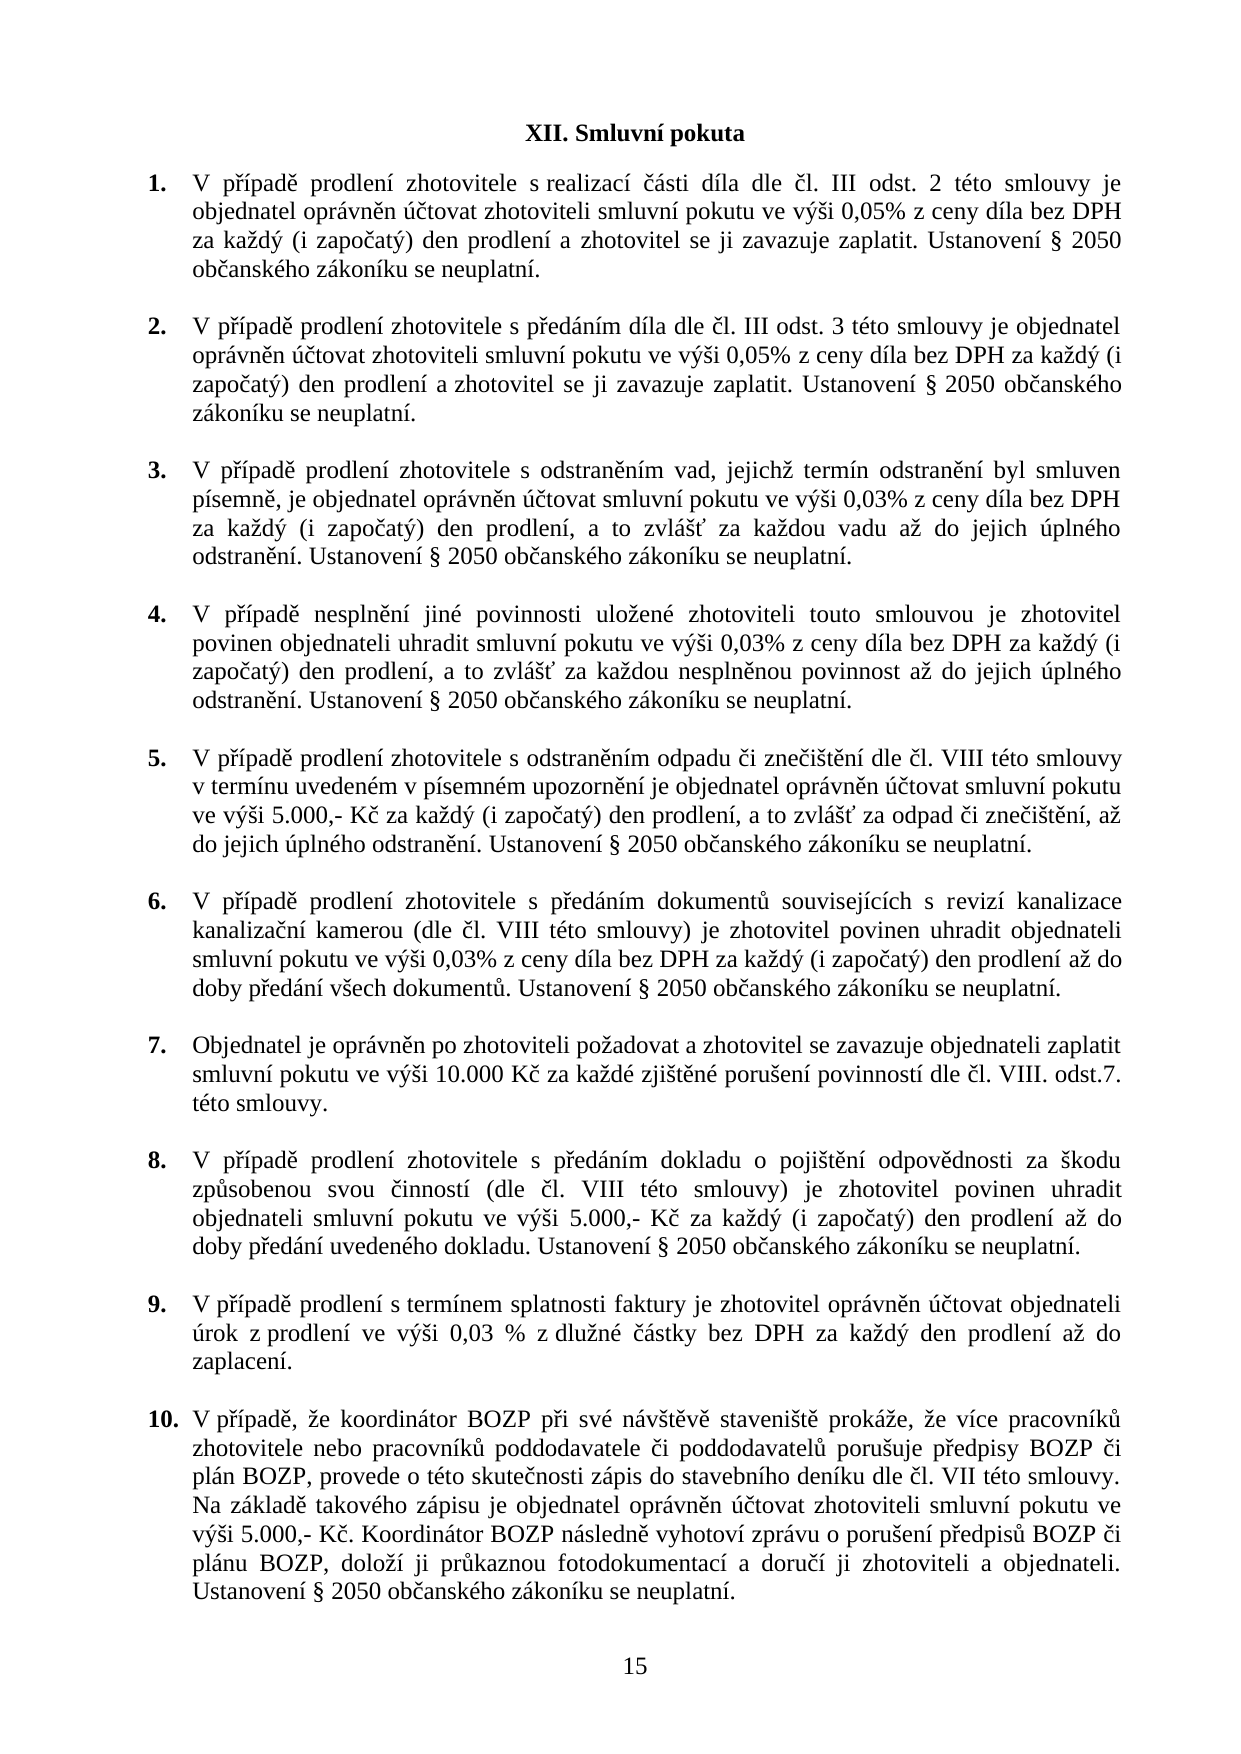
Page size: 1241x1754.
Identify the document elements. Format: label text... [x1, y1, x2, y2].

list V případě nesplnění jiné povinnosti uložené zhotoviteli touto smlouvou je zhotovitel povinen objednateli uhradit smluvní pokutu ve výši 0,03% z ceny díla bez DPH za každý (i započatý) den prodlení, a to zvlášť za každou nesplněnou povinnost až do jejich úplného odstranění. Ustanovení § 2050 občanského zákoníku se neuplatní. [148, 599, 1122, 714]
subtitle Smluvní pokuta [148, 118, 1122, 147]
list V případě prodlení zhotovitele s předáním dokumentů souvisejících s revizí kanalizace kanalizační kamerou (dle čl. VIII této smlouvy) je zhotovitel povinen uhradit objednateli smluvní pokutu ve výši 0,03% z ceny díla bez DPH za každý (i započatý) den prodlení až do doby předání všech dokumentů. Ustanovení § 2050 občanského zákoníku se neuplatní. [148, 886, 1122, 1001]
list V případě prodlení zhotovitele s předáním díla dle čl. III odst. 3 této smlouvy je objednatel oprávněn účtovat zhotoviteli smluvní pokutu ve výši 0,05% z ceny díla bez DPH za každý (i započatý) den prodlení a zhotovitel se ji zavazuje zaplatit. Ustanovení § 2050 občanského zákoníku se neuplatní. [148, 311, 1122, 426]
list V případě prodlení zhotovitele s odstraněním vad, jejichž termín odstranění byl smluven písemně, je objednatel oprávněn účtovat smluvní pokutu ve výši 0,03% z ceny díla bez DPH za každý (i započatý) den prodlení, a to zvlášť za každou vadu až do jejich úplného odstranění. Ustanovení § 2050 občanského zákoníku se neuplatní. [148, 455, 1122, 570]
list V případě, že koordinátor BOZP při své návštěvě staveniště prokáže, že více pracovníků zhotovitele nebo pracovníků poddodavatele či poddodavatelů porušuje předpisy BOZP či plán BOZP, provede o této skutečnosti zápis do stavebního deníku dle čl. VII této smlouvy. Na základě takového zápisu je objednatel oprávněn účtovat zhotoviteli smluvní pokutu ve výši 5.000,- Kč. Koordinátor BOZP následně vyhotoví zprávu o porušení předpisů BOZP či plánu BOZP, doloží ji průkaznou fotodokumentací a doručí ji zhotoviteli a objednateli. Ustanovení § 2050 občanského zákoníku se neuplatní. [148, 1404, 1122, 1605]
list V případě prodlení zhotovitele s předáním dokladu o pojištění odpovědnosti za škodu způsobenou svou činností (dle čl. VIII této smlouvy) je zhotovitel povinen uhradit objednateli smluvní pokutu ve výši 5.000,- Kč za každý (i započatý) den prodlení až do doby předání uvedeného dokladu. Ustanovení § 2050 občanského zákoníku se neuplatní. [148, 1145, 1122, 1260]
list Objednatel je oprávněn po zhotoviteli požadovat a zhotovitel se zavazuje objednateli zaplatit smluvní pokutu ve výši 10.000 Kč za každé zjištěné porušení povinností dle čl. VIII. odst.7. této smlouvy. [148, 1030, 1122, 1116]
list V případě prodlení zhotovitele s odstraněním odpadu či znečištění dle čl. VIII této smlouvy v termínu uvedeném v písemném upozornění je objednatel oprávněn účtovat smluvní pokutu ve výši 5.000,- Kč za každý (i započatý) den prodlení, a to zvlášť za odpad či znečištění, až do jejich úplného odstranění. Ustanovení § 2050 občanského zákoníku se neuplatní. [148, 743, 1122, 858]
list V případě prodlení s termínem splatnosti faktury je zhotovitel oprávněn účtovat objednateli úrok z prodlení ve výši 0,03 % z dlužné částky bez DPH za každý den prodlení až do zaplacení. [148, 1289, 1122, 1375]
list V případě prodlení zhotovitele s realizací části díla dle čl. III odst. 2 této smlouvy je objednatel oprávněn účtovat zhotoviteli smluvní pokutu ve výši 0,05% z ceny díla bez DPH za každý (i započatý) den prodlení a zhotovitel se ji zavazuje zaplatit. Ustanovení § 2050 občanského zákoníku se neuplatní. [148, 168, 1122, 283]
